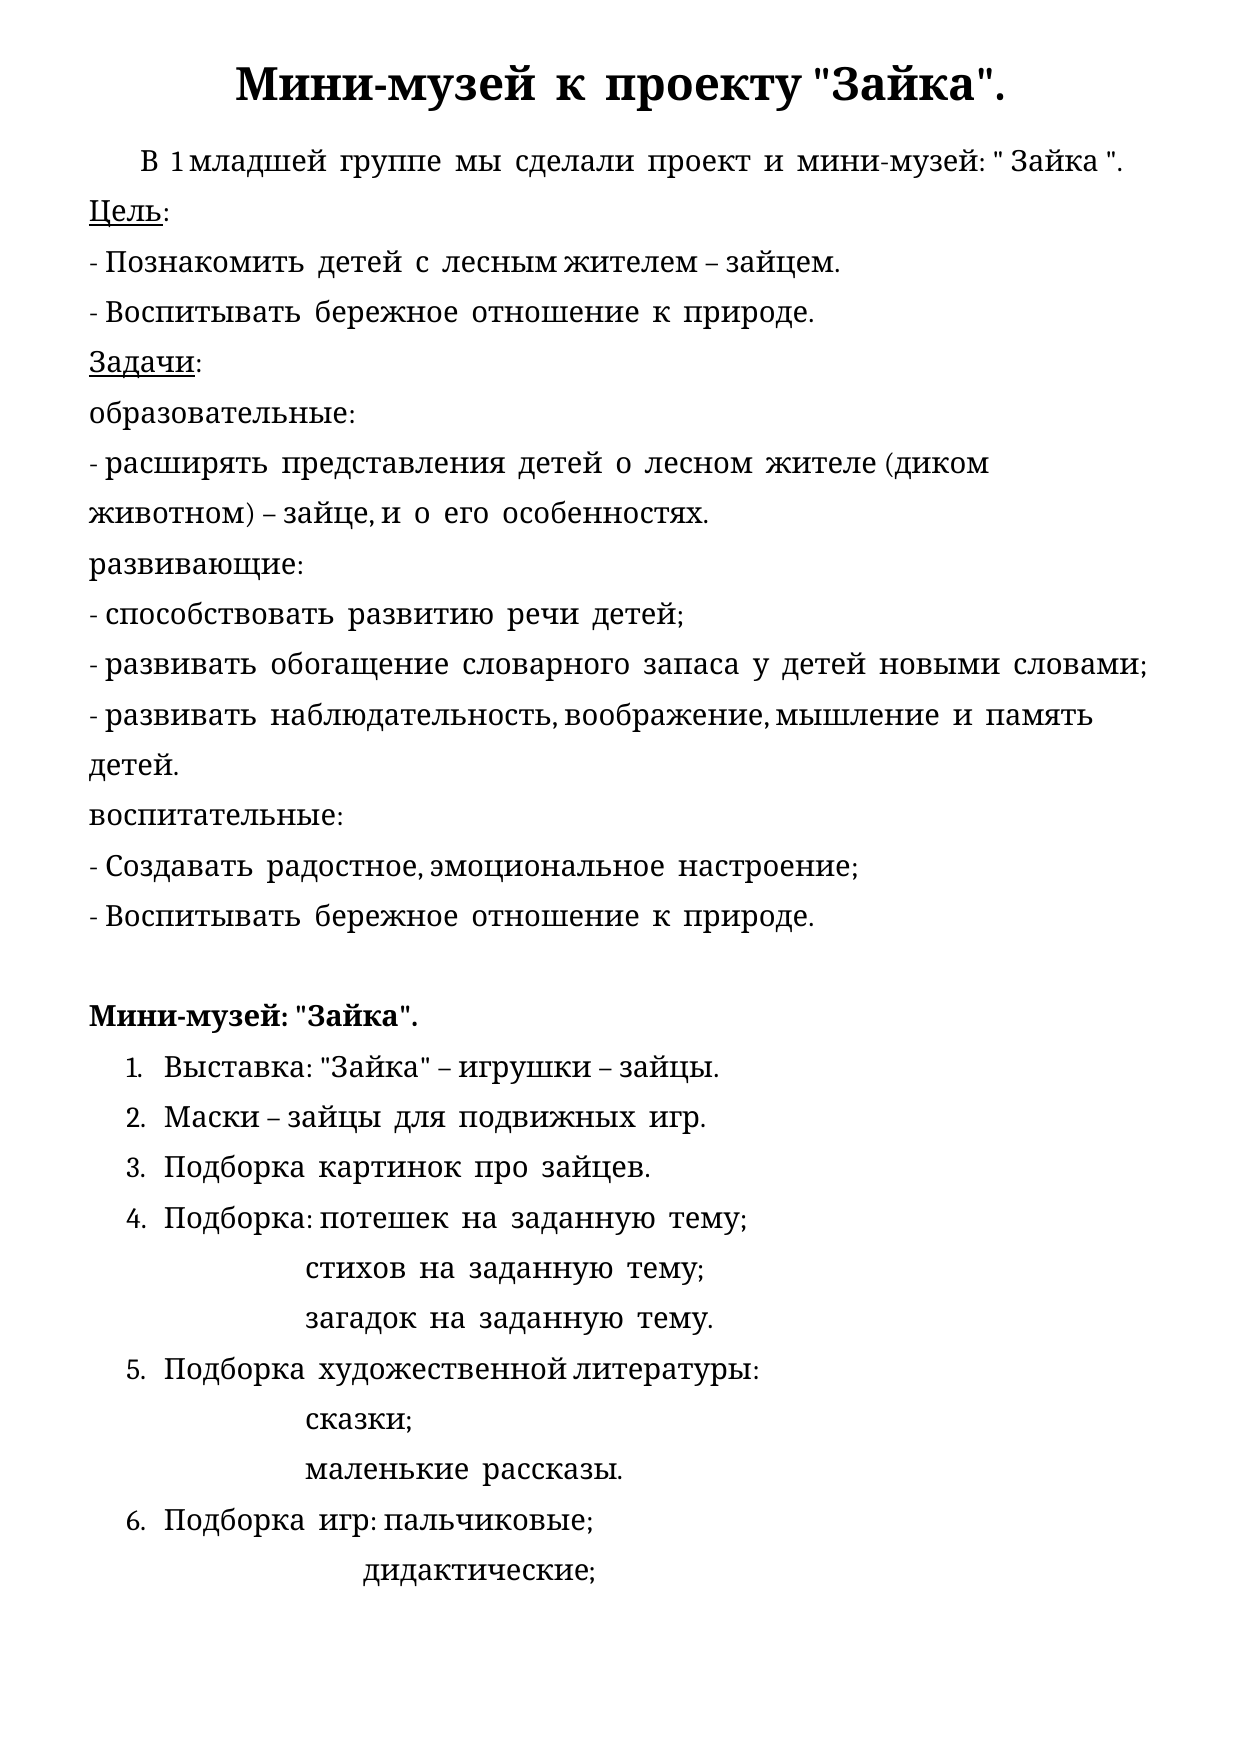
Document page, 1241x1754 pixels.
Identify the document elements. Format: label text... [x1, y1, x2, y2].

text Цель: [89, 196, 1152, 229]
text - Познакомить детей с лесным жителем – зайцем. [89, 246, 1152, 279]
text - развивать наблюдательность, воображение, мышление и память детей. [89, 699, 1152, 783]
text В 1 младшей группе мы сделали проект и мини-музей: " Зайка ". [89, 145, 1152, 179]
text Мини-музей к проекту "Зайка". [89, 59, 1152, 112]
list Выставка: "Зайка" – игрушки – зайцы. [126, 1051, 1152, 1084]
list загадок на заданную тему. [164, 1302, 1152, 1336]
text - расширять представления детей о лесном жителе (диком животном) – зайце, и о его особенностях. [89, 447, 1152, 531]
text - Создавать радостное, эмоциональное настроение; [89, 850, 1152, 883]
text развивающие: [89, 548, 1152, 581]
list Подборка игр: пальчиковые; [126, 1504, 1152, 1537]
list маленькие рассказы. [164, 1453, 1152, 1487]
text - Воспитывать бережное отношение к природе. [89, 296, 1152, 330]
text Задачи: [89, 347, 1152, 380]
text воспитательные: [89, 799, 1152, 833]
text - Воспитывать бережное отношение к природе. [89, 900, 1152, 933]
list дидактические; [164, 1554, 1152, 1588]
text Мини-музей: "Зайка". [89, 1001, 1152, 1034]
text - развивать обогащение словарного запаса у детей новыми словами; [89, 648, 1152, 682]
list Подборка: потешек на заданную тему; [126, 1202, 1152, 1235]
list Подборка картинок про зайцев. [126, 1152, 1152, 1185]
list сказки; [164, 1403, 1152, 1437]
text - способствовать развитию речи детей; [89, 598, 1152, 632]
text образовательные: [89, 397, 1152, 430]
list стихов на заданную тему; [164, 1252, 1152, 1286]
list Маски – зайцы для подвижных игр. [126, 1101, 1152, 1135]
list Подборка художественной литературы: [126, 1353, 1152, 1386]
